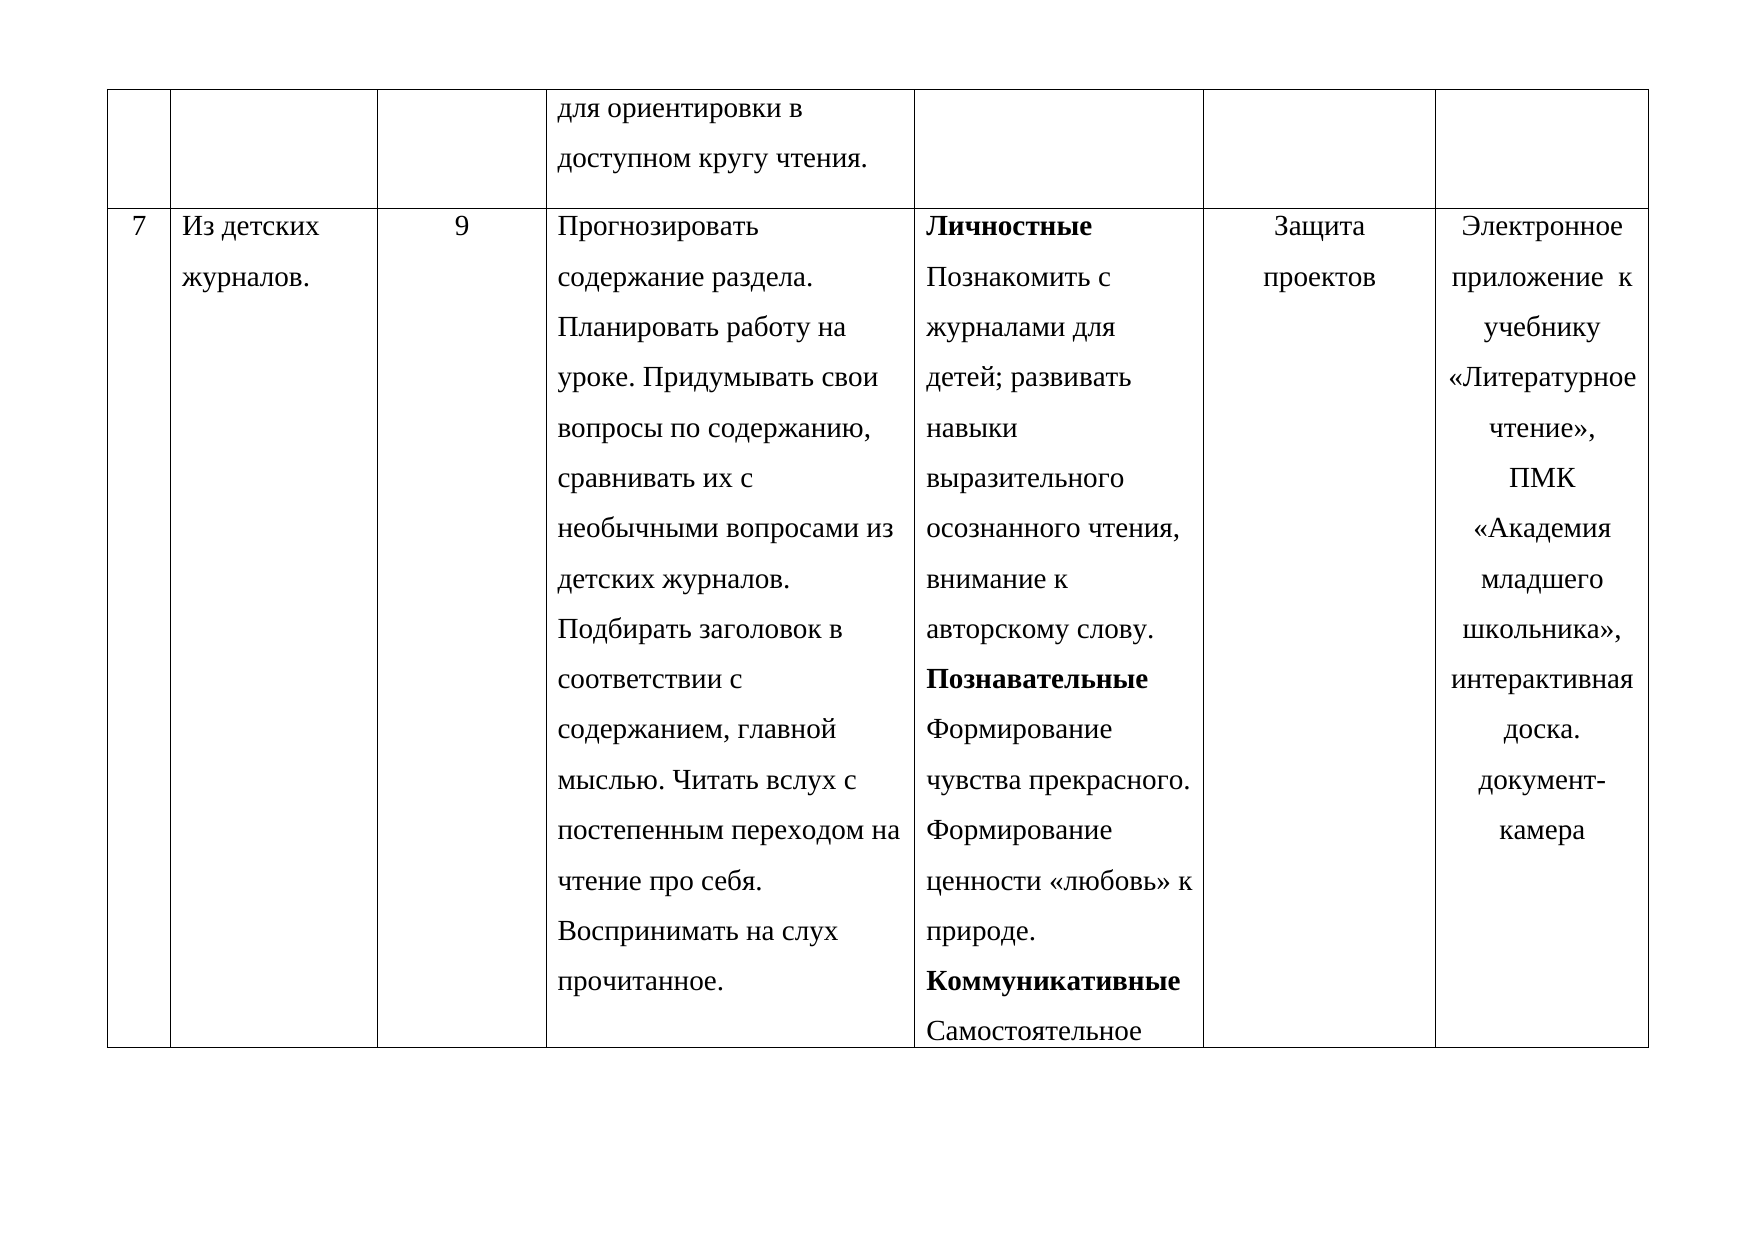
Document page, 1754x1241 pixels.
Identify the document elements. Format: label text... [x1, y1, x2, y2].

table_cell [915, 90, 1203, 207]
table_cell 6 [108, 90, 170, 207]
table_cell Защита проектов [1204, 209, 1435, 1047]
table_cell 7 [108, 209, 170, 1047]
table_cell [915, 209, 1203, 1047]
table_cell 9 [378, 209, 546, 1047]
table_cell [1204, 90, 1435, 207]
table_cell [1436, 209, 1648, 1047]
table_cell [547, 90, 914, 207]
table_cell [171, 209, 377, 1047]
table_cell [1436, 90, 1648, 207]
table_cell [171, 90, 377, 207]
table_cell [547, 209, 914, 1047]
table_cell 12 [378, 90, 546, 207]
